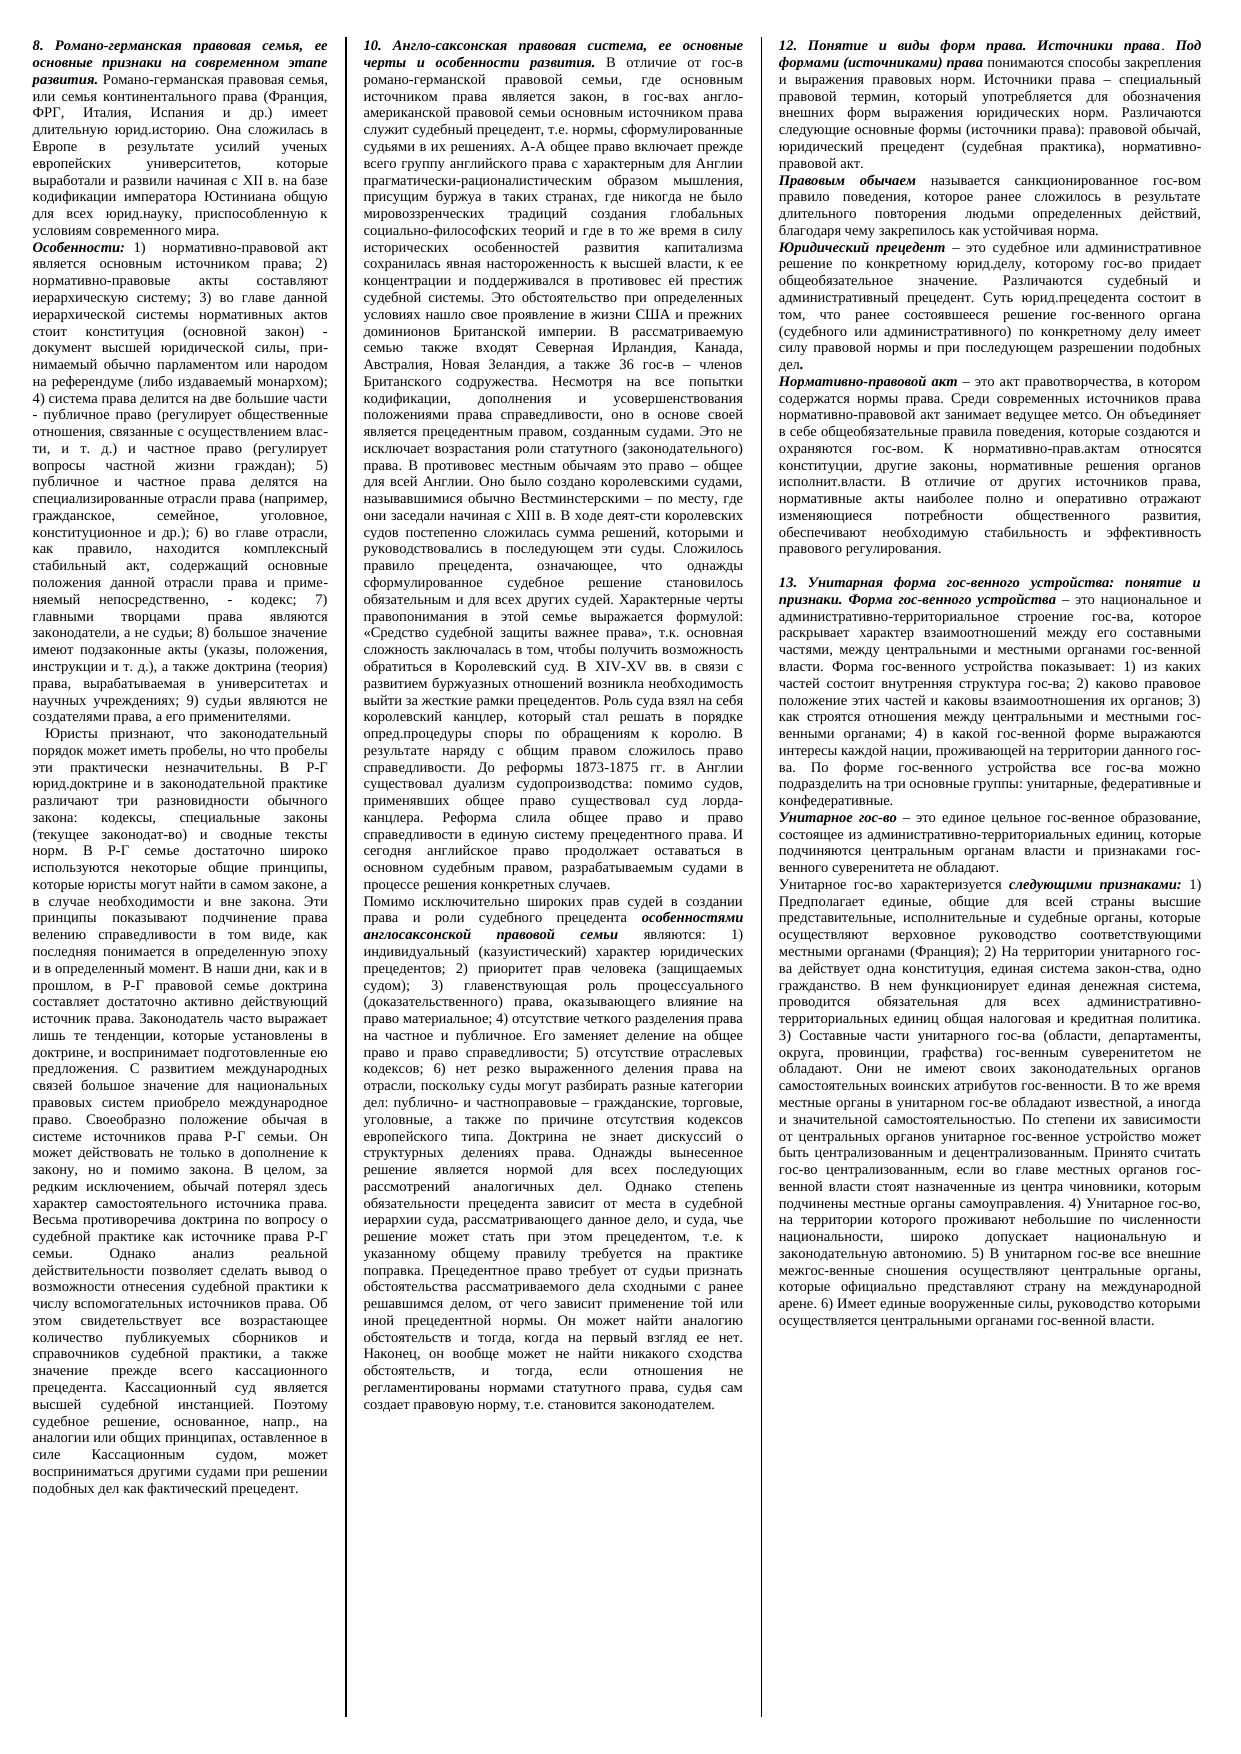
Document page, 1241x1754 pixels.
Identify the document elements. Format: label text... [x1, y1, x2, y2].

text 10. Англо-саксонская правовая система, ее основные черты и особенности развития. В отличие от гос-в романо-германской правовой семьи, где основным источником права является закон, в гос-вах англо-американской правовой семьи основным источником права служит судебный прецедент, т.е. нормы, сформулированные судьями в их решениях. А-А общее право включает прежде всего группу английского права с характерным для Англии прагматически-рационалистическим образом мышления, присущим буржуа в таких странах, где никогда не было мировоззренческих традиций создания глобальных социально-философских теорий и где в то же время в силу исторических особенностей развития капитализма сохранилась явная настороженность к высшей власти, к ее концентрации и поддерживался в противовес ей престиж судебной системы. Это обстоятельство при определенных условиях нашло свое проявление в жизни США и прежних доминионов Британской империи. В рассматриваемую семью также входят Северная Ирландия, Канада, Австралия, Новая Зеландия, а также 36 гос-в – членов Британского содружества. Несмотря на все попытки кодификации, дополнения и усовершенствования положениями права справедливости, оно в основе своей является прецедентным правом, созданным судами. Это не исключает возрастания роли статутного (законодательного) права. В противовес местным обычаям это право – общее для всей Англии. Оно было создано королевскими судами, называвшимися обычно Вестминстерскими – по месту, где они заседали начиная с XIII в. В ходе деят-сти королевских судов постепенно сложилась сумма решений, которыми и руководствовались в последующем эти суды. Сложилось правило прецедента, означающее, что однажды сформулированное судебное решение становилось обязательным и для всех других судей. Характерные черты правопонимания в этой семье выражается формулой: «Средство судебной защиты важнее права», т.к. основная сложность заключалась в том, чтобы получить возможность обратиться в Королевский суд. В XIV-XV вв. в связи с развитием буржуазных отношений возникла необходимость выйти за жесткие рамки прецедентов. Роль суда взял на себя королевский канцлер, который стал решать в порядке опред.процедуры споры по обращениям к королю. В результате наряду с общим правом сложилось право справедливости. До реформы 1873-1875 гг. в Англии существовал дуализм судопроизводства: помимо судов, применявших общее право существовал суд лорда-канцлера. Реформа слила общее право и право справедливости в единую систему прецедентного права. И сегодня английское право продолжает оставаться в основном судебным правом, разрабатываемым судами в процессе решения конкретных случаев. [363, 37, 743, 892]
text Унитарное гос-во – это единое цельное гос-венное образование, состоящее из административно-территориальных единиц, которые подчиняются центральным органам власти и признаками гос-венного суверенитета не обладают. [779, 809, 1201, 876]
text 8. Романо-германская правовая семья, ее основные признаки на современном этапе развития. Романо-германская правовая семья, или семья континентального права (Франция, ФРГ, Италия, Испания и др.) имеет длительную юрид.историю. Она сложилась в Европе в результате усилий ученых европейских университетов, которые выработали и развили начиная с XII в. на базе кодификации императора Юстиниана общую для всех юрид.науку, приспособленную к условиям современного мира. [32, 37, 328, 238]
text Юристы признают, что законодательный порядок может иметь пробелы, но что пробелы эти практически незначительны. В Р-Г юрид.доктрине и в законодательной практике различают три разновидности обычного закона: кодексы, специальные законы (текущее законодат-во) и сводные тексты норм. В Р-Г семье достаточно широко используются некоторые общие принципы, которые юристы могут найти в самом законе, а в случае необходимости и вне закона. Эти принципы показывают подчинение права велению справедливости в том виде, как последняя понимается в определенную эпоху и в определенный момент. В наши дни, как и в прошлом, в Р-Г правовой семье доктрина составляет достаточно активно действующий источник права. Законодатель часто выражает лишь те тенденции, которые установлены в доктрине, и воспринимает подготовленные ею предложения. С развитием международных связей большое значение для национальных правовых систем приобрело международное право. Своеобразно положение обычая в системе источников права Р-Г семьи. Он может действовать не только в дополнение к закону, но и помимо закона. В целом, за редким исключением, обычай потерял здесь характер самостоятельного источника права. Весьма противоречива доктрина по вопросу о судебной практике как источнике права Р-Г семьи. Однако анализ реальной действительности позволяет сделать вывод о возможности отнесения судебной практики к числу вспомогательных источников права. Об этом свидетельствует все возрастающее количество публикуемых сборников и справочников судебной практики, а также значение прежде всего кассационного прецедента. Кассационный суд является высшей судебной инстанцией. Поэтому судебное решение, основанное, напр., на аналогии или общих принципах, оставленное в силе Кассационным судом, может восприниматься другими судами при решении подобных дел как фактический прецедент. [32, 725, 328, 1496]
text Юридический прецедент – это судебное или административное решение по конкретному юрид.делу, которому гос-во придает общеобязательное значение. Различаются судебный и административный прецедент. Суть юрид.прецедента состоит в том, что ранее состоявшееся решение гос-венного органа (судебного или административного) по конкретному делу имеет силу правовой нормы и при последующем разрешении подобных дел. [779, 238, 1201, 373]
text 12. Понятие и виды форм права. Источники права. Под формами (источниками) права понимаются способы закрепления и выражения правовых норм. Источники права – специальный правовой термин, который употребляется для обозначения внешних форм выражения юридических норм. Различаются следующие основные формы (источники права): правовой обычай, юридический прецедент (судебная практика), нормативно-правовой акт. [779, 37, 1201, 171]
text Нормативно-правовой акт – это акт правотворчества, в котором содержатся нормы права. Среди современных источников права нормативно-правовой акт занимает ведущее метсо. Он объединяет в себе общеобязательные правила поведения, которые создаются и охраняются гос-вом. К нормативно-прав.актам относятся конституции, другие законы, нормативные решения органов исполнит.власти. В отличие от других источников права, нормативные акты наиболее полно и оперативно отражают изменяющиеся потребности общественного развития, обеспечивают необходимую стабильность и эффективность правового регулирования. [779, 373, 1201, 557]
text 13. Унитарная форма гос-венного устройства: понятие и признаки. Форма гос-венного устройства – это национальное и административно-территориальное строение гос-ва, которое раскрывает характер взаимоотношений между его составными частями, между центральными и местными органами гос-венной власти. Форма гос-венного устройства показывает: 1) из каких частей состоит внутренняя структура гос-ва; 2) каково правовое положение этих частей и каковы взаимоотношения их органов; 3) как строятся отношения между центральными и местными гос-венными органами; 4) в какой гос-венной форме выражаются интересы каждой нации, проживающей на территории данного гос-ва. По форме гос-венного устройства все гос-ва можно подразделить на три основные группы: унитарные, федеративные и конфедеративные. [779, 574, 1201, 809]
text Правовым обычаем называется санкционированное гос-вом правило поведения, которое ранее сложилось в результате длительного повторения людьми определенных действий, благодаря чему закрепилось как устойчивая норма. [779, 171, 1201, 238]
text Особенности: 1) нормативно-правовой акт является основным источником права; 2) нормативно-правовые акты составляют иерархическую систему; 3) во главе данной иерархической системы нормативных актов стоит конституция (основной закон) - документ высшей юридической силы, принимаемый обычно парламентом или народом на референдуме (либо издаваемый монархом); 4) система права делится на две большие части - публичное право (регулирует общественные отношения, связанные с осуществлением власти, и т. д.) и частное право (регулирует вопросы частной жизни граждан); 5) публичное и частное права делятся на специализированные отрасли права (например, гражданское, семейное, уголовное, конституционное и др.); 6) во главе отрасли, как правило, находится комплексный стабильный акт, содержащий основные положения данной отрасли права и применяемый непосредственно, - кодекс; 7) главными творцами права являются законодатели, а не судьи; 8) большое значение имеют подзаконные акты (указы, положения, инструкции и т. д.), а также доктрина (теория) права, вырабатываемая в университетах и научных учреждениях; 9) судьи являются не создателями права, а его применителями. [32, 238, 328, 725]
text Унитарное гос-во характеризуется следующими признаками: 1) Предполагает единые, общие для всей страны высшие представительные, исполнительные и судебные органы, которые осуществляют верховное руководство соответствующими местными органами (Франция); 2) На территории унитарного гос-ва действует одна конституция, единая система закон-ства, одно гражданство. В нем функционирует единая денежная система, проводится обязательная для всех административно-территориальных единиц общая налоговая и кредитная политика. 3) Составные части унитарного гос-ва (области, департаменты, округа, провинции, графства) гос-венным суверенитетом не обладают. Они не имеют своих законодательных органов самостоятельных воинских атрибутов гос-венности. В то же время местные органы в унитарном гос-ве обладают известной, а иногда и значительной самостоятельностью. По степени их зависимости от центральных органов унитарное гос-венное устройство может быть централизованным и децентрализованным. Принято считать гос-во централизованным, если во главе местных органов гос-венной власти стоят назначенные из центра чиновники, которым подчинены местные органы самоуправления. 4) Унитарное гос-во, на территории которого проживают небольшие по численности национальности, широко допускает национальную и законодательную автономию. 5) В унитарном гос-ве все внешние межгос-венные сношения осуществляют центральные органы, которые официально представляют страну на международной арене. 6) Имеет единые вооруженные силы, руководство которыми осуществляется центральными органами гос-венной власти. [779, 876, 1201, 1328]
text Помимо исключительно широких прав судей в создании права и роли судебного прецедента особенностями англосаксонской правовой семьи являются: 1) индивидуальный (казуистический) характер юридических прецедентов; 2) приоритет прав человека (защищаемых судом); 3) главенствующая роль процессуального (доказательственного) права, оказывающего влияние на право материальное; 4) отсутствие четкого разделения права на частное и публичное. Его заменяет деление на общее право и право справедливости; 5) отсутствие отраслевых кодексов; 6) нет резко выраженного деления права на отрасли, поскольку суды могут разбирать разные категории дел: публично- и частноправовые – гражданские, торговые, уголовные, а также по причине отсутствия кодексов европейского типа. Доктрина не знает дискуссий о структурных делениях права. Однажды вынесенное решение является нормой для всех последующих рассмотрений аналогичных дел. Однако степень обязательности прецедента зависит от места в судебной иерархии суда, рассматривающего данное дело, и суда, чье решение может стать при этом прецедентом, т.е. к указанному общему правилу требуется на практике поправка. Прецедентное право требует от судьи признать обстоятельства рассматриваемого дела сходными с ранее решавшимся делом, от чего зависит применение той или иной прецедентной нормы. Он может найти аналогию обстоятельств и тогда, когда на первый взгляд ее нет. Наконец, он вообще может не найти никакого сходства обстоятельств, и тогда, если отношения не регламентированы нормами статутного права, судья сам создает правовую норму, т.е. становится законодателем. [363, 892, 743, 1412]
